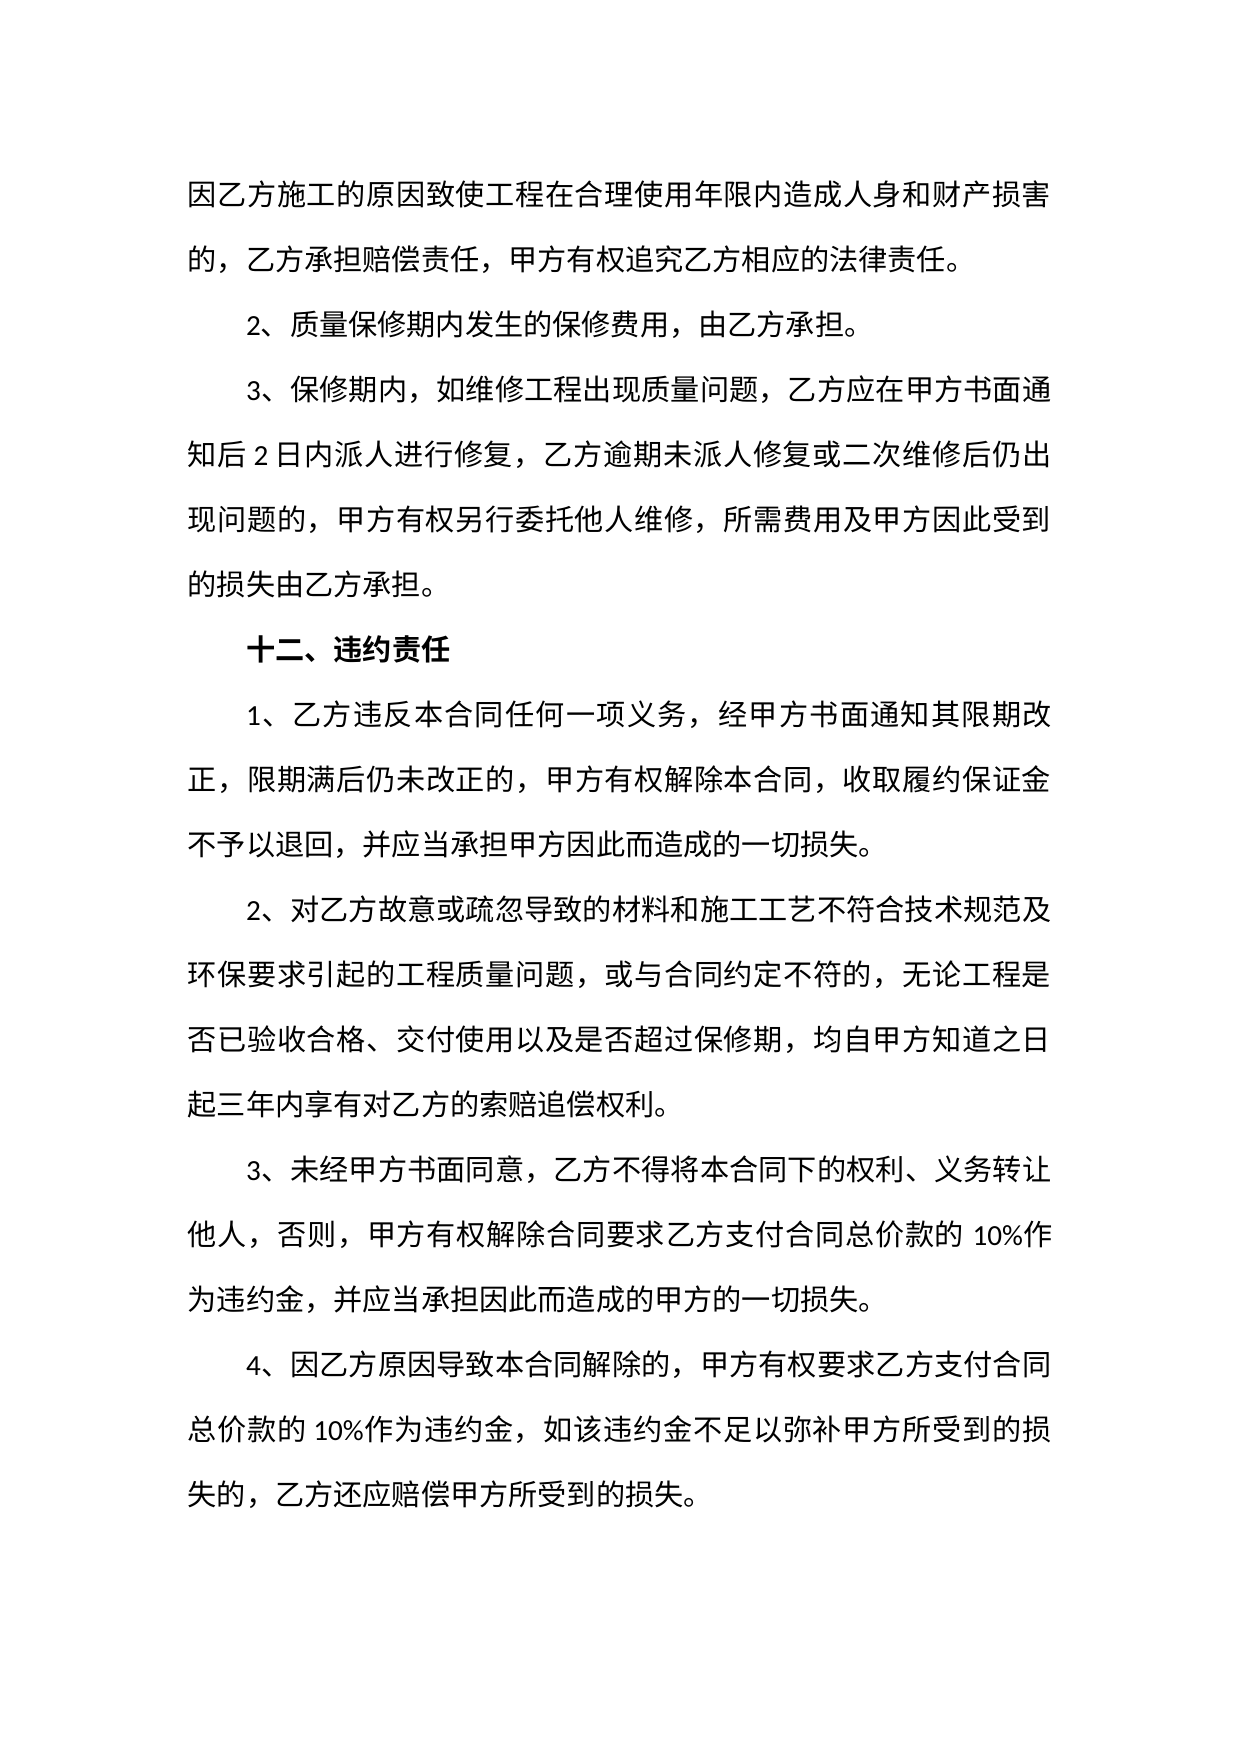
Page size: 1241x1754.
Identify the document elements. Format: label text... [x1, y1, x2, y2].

text 2、质量保修期内发生的保修费用，由乙方承担。 [187, 292, 1053, 357]
text 3、未经甲方书面同意，乙方不得将本合同下的权利、义务转让他人，否则，甲方有权解除合同要求乙方支付合同总价款的10%作为违约金，并应当承担因此而造成的甲方的一切损失。 [187, 1137, 1053, 1332]
text 4、因乙方原因导致本合同解除的，甲方有权要求乙方支付合同总价款的10%作为违约金，如该违约金不足以弥补甲方所受到的损失的，乙方还应赔偿甲方所受到的损失。 [187, 1332, 1053, 1527]
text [187, 162, 1053, 292]
text 2、对乙方故意或疏忽导致的材料和施工工艺不符合技术规范及环保要求引起的工程质量问题，或与合同约定不符的，无论工程是否已验收合格、交付使用以及是否超过保修期，均自甲方知道之日起三年内享有对乙方的索赔追偿权利。 [187, 877, 1053, 1137]
text 1、乙方违反本合同任何一项义务，经甲方书面通知其限期改正，限期满后仍未改正的，甲方有权解除本合同，收取履约保证金不予以退回，并应当承担甲方因此而造成的一切损失。 [187, 682, 1053, 877]
text 3、保修期内，如维修工程出现质量问题，乙方应在甲方书面通知后2日内派人进行修复，乙方逾期未派人修复或二次维修后仍出现问题的，甲方有权另行委托他人维修，所需费用及甲方因此受到的损失由乙方承担。 [187, 357, 1053, 617]
text 十二、违约责任 [187, 617, 1053, 682]
